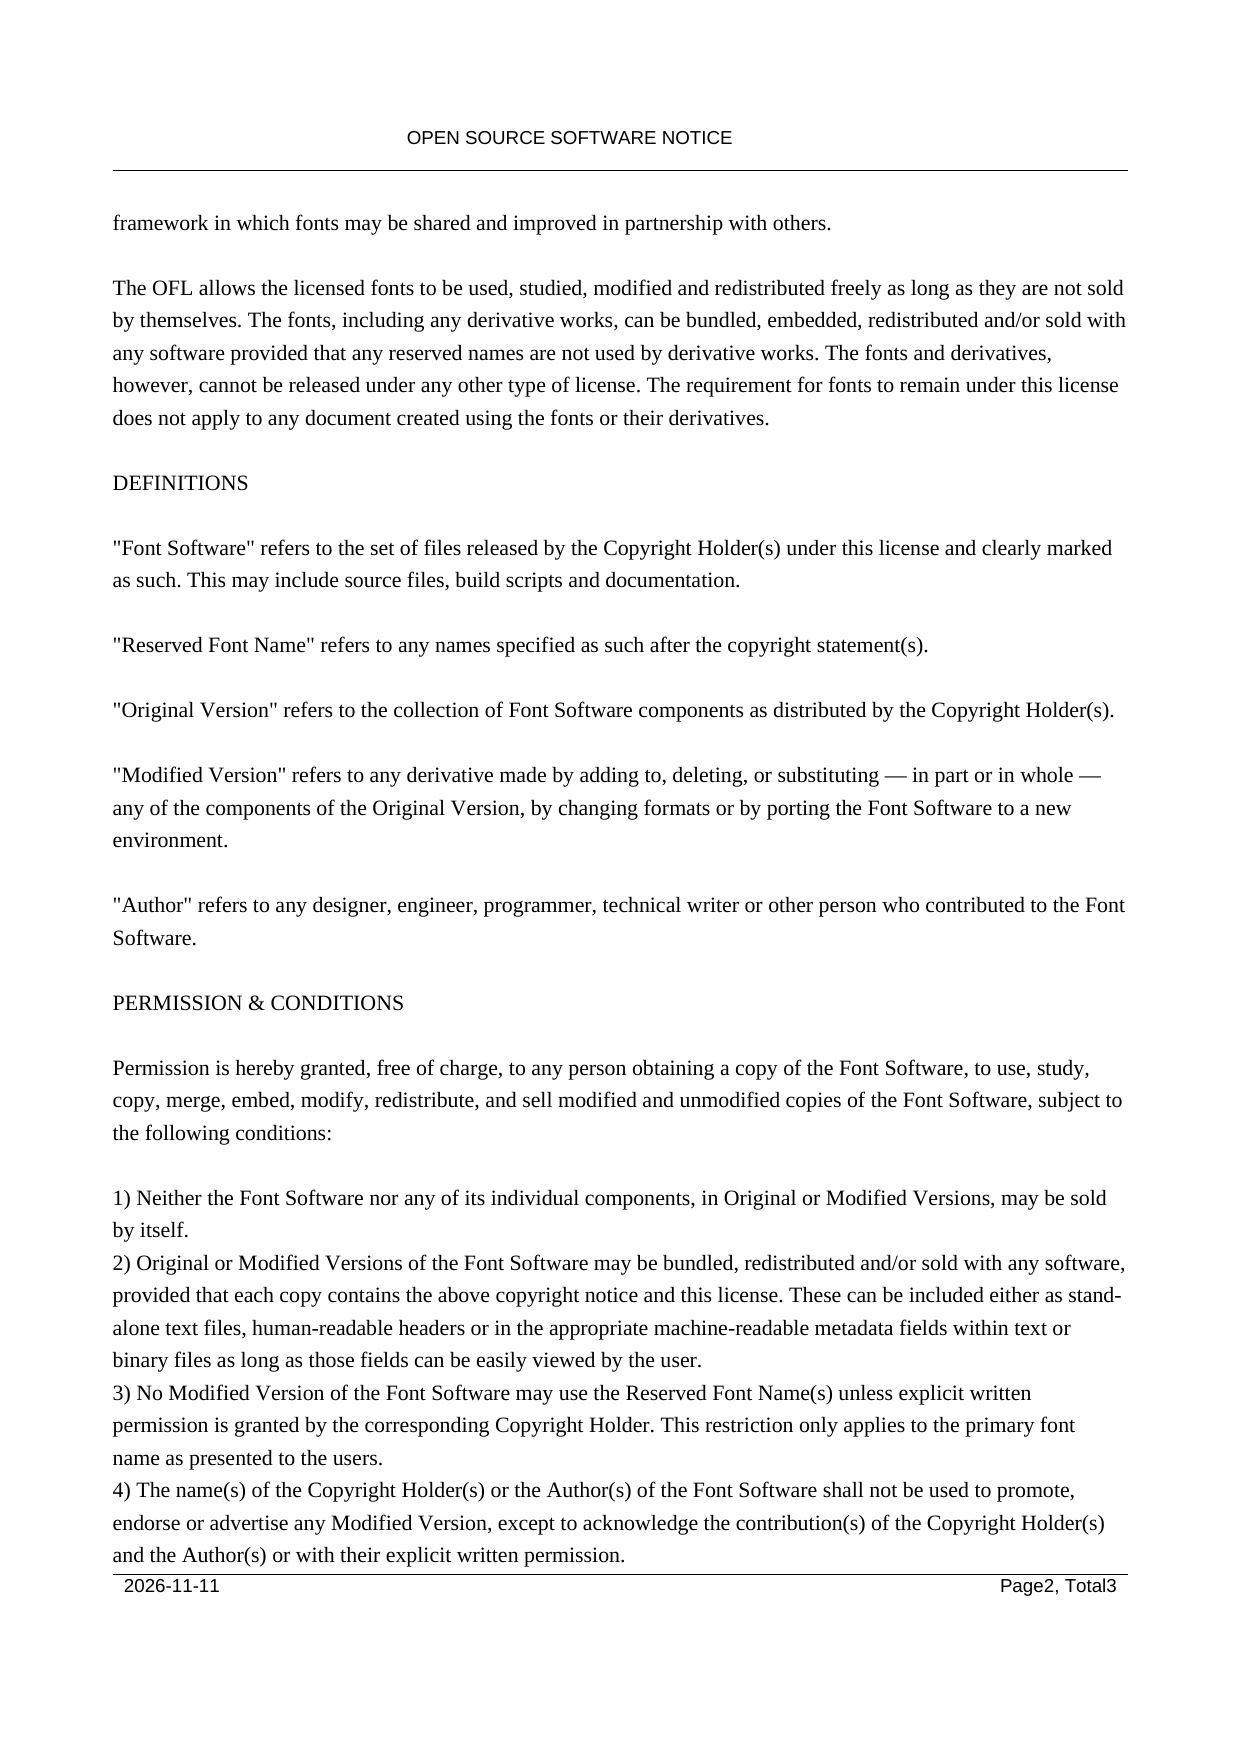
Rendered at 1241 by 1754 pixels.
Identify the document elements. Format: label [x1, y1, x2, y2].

text [112, 206, 1128, 1571]
